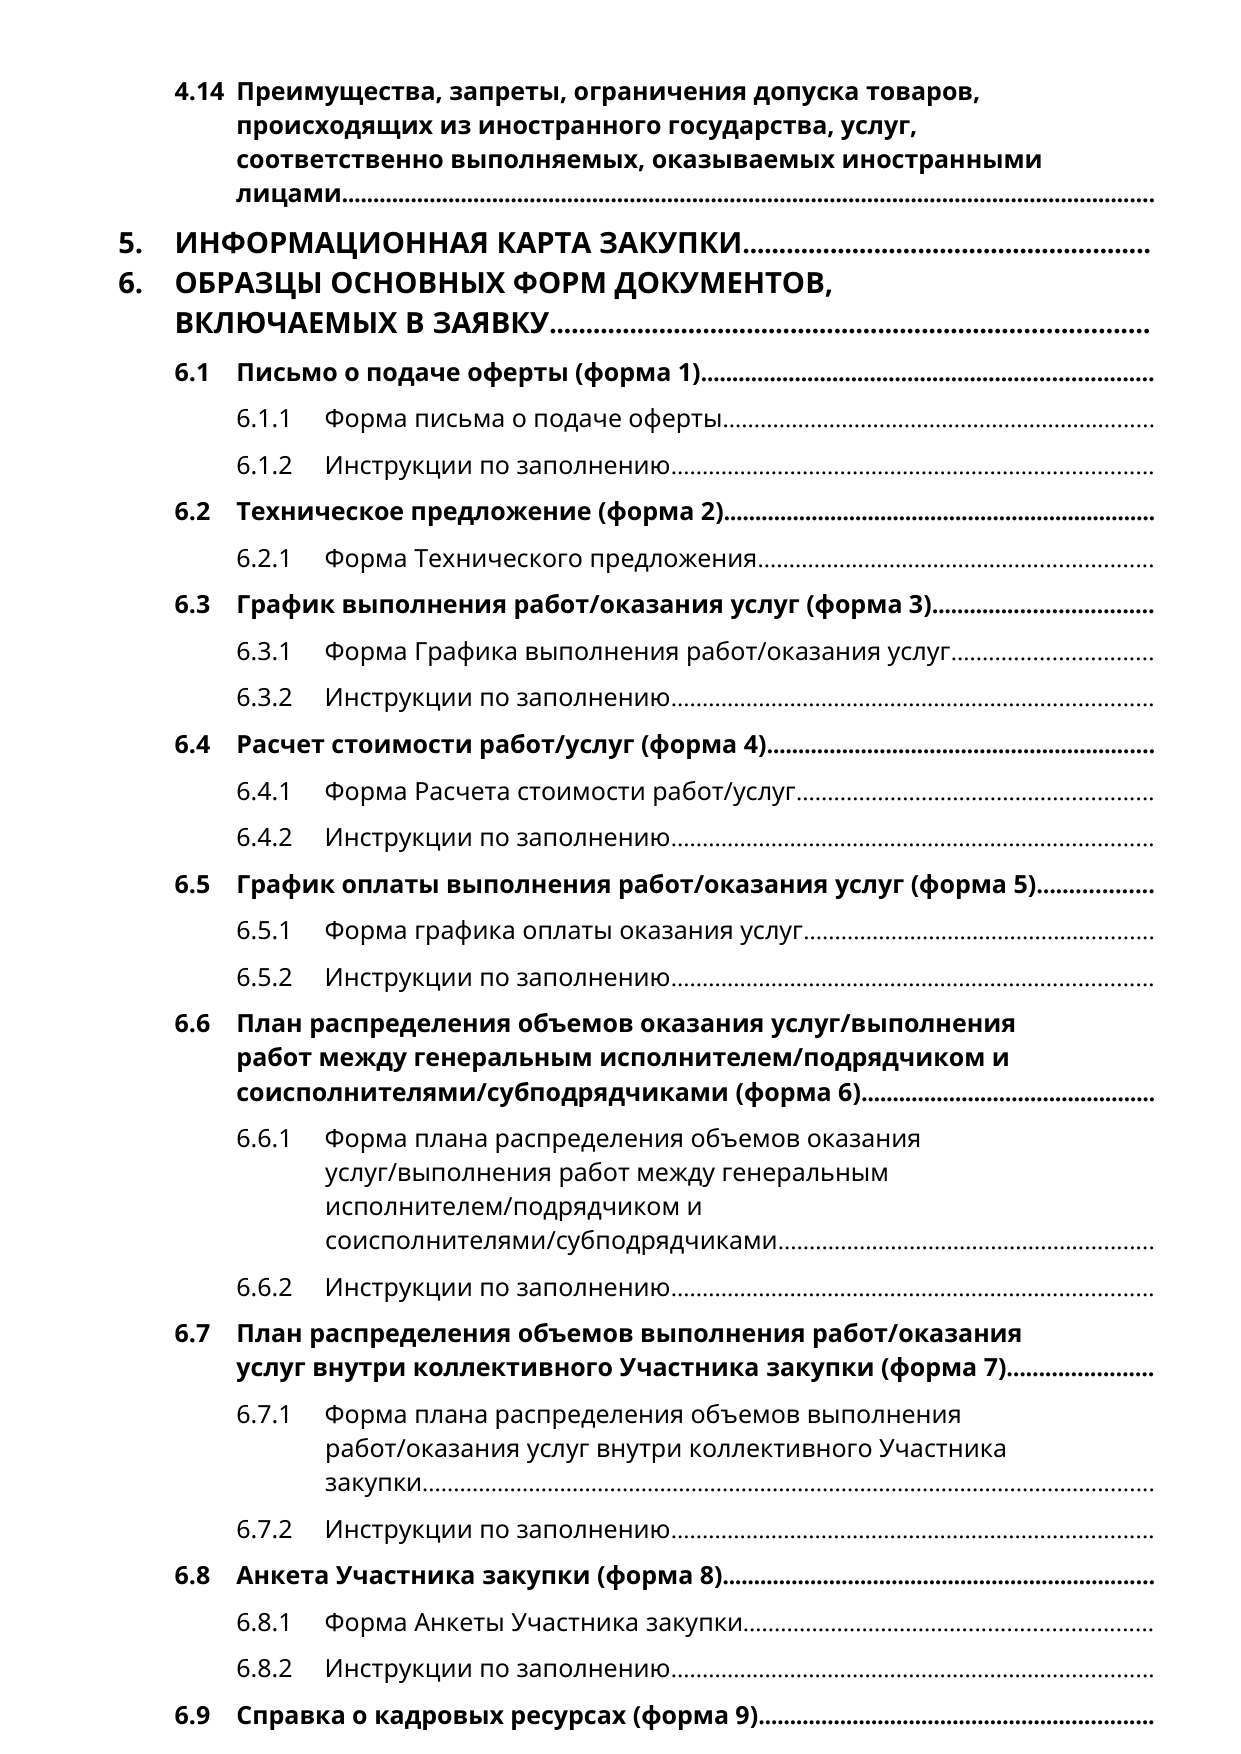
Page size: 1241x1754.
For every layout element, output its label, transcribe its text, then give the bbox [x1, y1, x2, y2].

text 6.1.1 Форма письма о подаче оферты 27 [236, 401, 1063, 435]
text 6.3 График выполнения работ/оказания услуг (форма 3) 32 [174, 587, 1063, 621]
text 6.4.1 Форма Расчета стоимости работ/услуг 42 [236, 773, 1063, 807]
text 6.6.1 Форма плана распределения объемов оказания услуг/выполнения работ между генеральным исполнителем/подрядчиком и соисполнителями/субподрядчиками 49 [236, 1121, 1063, 1257]
text 6.1.2 Инструкции по заполнению 29 [236, 447, 1063, 481]
text 6.5 График оплаты выполнения работ/оказания услуг (форма 5) 47 [174, 866, 1063, 900]
text 6.8 Анкета Участника закупки (форма 8) 53 [174, 1558, 1063, 1592]
text 6.5.1 Форма графика оплаты оказания услуг 47 [236, 913, 1063, 947]
text 6.7.1 Форма плана распределения объемов выполнения работ/оказания услуг внутри коллективного Участника закупки 51 [236, 1397, 1063, 1499]
text 6.7.2 Инструкции по заполнению 52 [236, 1511, 1063, 1545]
text 6. Образцы основных форм документов, включаемых в заявку 27 [118, 262, 1063, 342]
text 5. Информационная карта закупки 25 [118, 223, 1063, 262]
text 6.1 Письмо о подаче оферты (форма 1) 27 [174, 354, 1063, 388]
text 6.3.2 Инструкции по заполнению 41 [236, 680, 1063, 714]
text 4.14 Преимущества, запреты, ограничения допуска товаров, происходящих из иностранного государства, услуг, соответственно выполняемых, оказываемых иностранными лицами 22 [174, 74, 1063, 210]
text 6.4.2 Инструкции по заполнению 46 [236, 820, 1063, 854]
text 6.4 Расчет стоимости работ/услуг (форма 4) 42 [174, 727, 1063, 761]
text 6.8.2 Инструкции по заполнению 54 [236, 1651, 1063, 1685]
text 6.6 План распределения объемов оказания услуг/выполнения работ между генеральным исполнителем/подрядчиком и соисполнителями/субподрядчиками (форма 6) 49 [174, 1006, 1063, 1108]
text 6.5.2 Инструкции по заполнению 48 [236, 959, 1063, 993]
text 6.2 Техническое предложение (форма 2) 30 [174, 494, 1063, 528]
text 6.8.1 Форма Анкеты Участника закупки 53 [236, 1604, 1063, 1638]
text 6.7 План распределения объемов выполнения работ/оказания услуг внутри коллективного Участника закупки (форма 7) 51 [174, 1316, 1063, 1384]
text 6.9 Справка о кадровых ресурсах (форма 9) 55 [174, 1698, 1063, 1732]
text 6.6.2 Инструкции по заполнению 50 [236, 1269, 1063, 1303]
text 6.2.1 Форма Технического предложения 30 [236, 540, 1063, 574]
text 6.3.1 Форма Графика выполнения работ/оказания услуг 32 [236, 633, 1063, 668]
